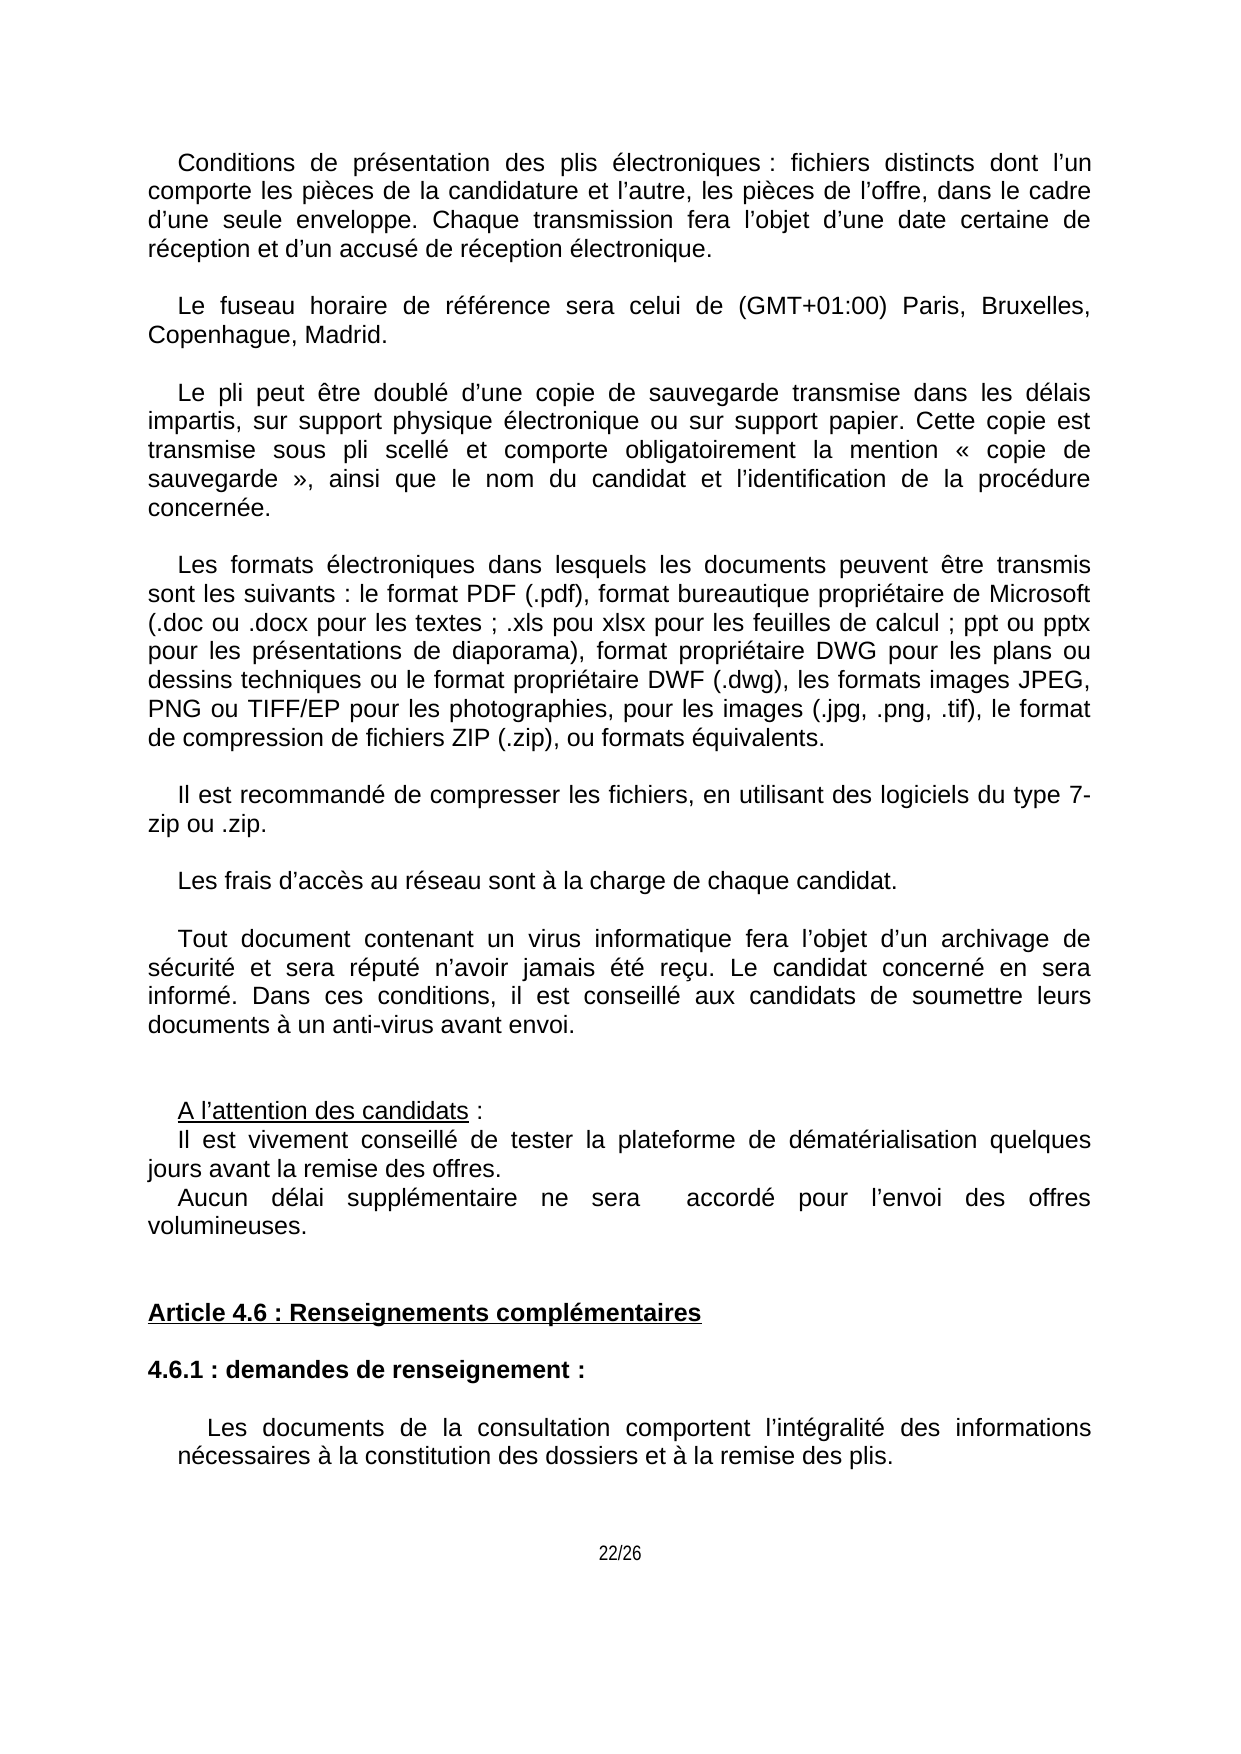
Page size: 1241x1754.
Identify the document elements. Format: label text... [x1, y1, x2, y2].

text Le pli peut être doublé d’une copie de sauvegarde transmise dans les délais impartis, sur support physique électronique ou sur support papier. Cette copie est transmise sous pli scellé et comporte obligatoirement la mention « copie de sauvegarde », ainsi que le nom du candidat et l’identification de la procédure concernée. [148, 378, 1093, 521]
subtitle Article 4.6 : Renseignements complémentaires [148, 1298, 1093, 1326]
text Les frais d’accès au réseau sont à la charge de chaque candidat. [148, 866, 1093, 895]
text Le fuseau horaire de référence sera celui de (GMT+01:00) Paris, Bruxelles, Copenhague, Madrid. [148, 291, 1093, 349]
text Tout document contenant un virus informatique fera l’objet d’un archivage de sécurité et sera réputé n’avoir jamais été reçu. Le candidat concerné en sera informé. Dans ces conditions, il est conseillé aux candidats de soumettre leurs documents à un anti-virus avant envoi. [148, 924, 1093, 1039]
text Aucun délai supplémentaire ne sera accordé pour l’envoi des offres volumineuses. [148, 1183, 1093, 1240]
text Les formats électroniques dans lesquels les documents peuvent être transmis sont les suivants : le format PDF (.pdf), format bureautique propriétaire de Microsoft (.doc ou .docx pour les textes ; .xls pou xlsx pour les feuilles de calcul ; ppt ou pptx pour les présentations de diaporama), format propriétaire DWG pour les plans ou dessins techniques ou le format propriétaire DWF (.dwg), les formats images JPEG, PNG ou TIFF/EP pour les photographies, pour les images (.jpg, .png, .tif), le format de compression de fichiers ZIP (.zip), ou formats équivalents. [148, 550, 1093, 751]
text Il est recommandé de compresser les fichiers, en utilisant des logiciels du type 7-zip ou .zip. [148, 780, 1093, 838]
text Il est vivement conseillé de tester la plateforme de dématérialisation quelques jours avant la remise des offres. [148, 1125, 1093, 1183]
subtitle 4.6.1 : demandes de renseignement : [148, 1355, 1093, 1384]
text A l’attention des candidats : [148, 1096, 1093, 1125]
text Les documents de la consultation comportent l’intégralité des informations nécessaires à la constitution des dossiers et à la remise des plis. [177, 1413, 1093, 1470]
text Conditions de présentation des plis électroniques : fichiers distincts dont l’un comporte les pièces de la candidature et l’autre, les pièces de l’offre, dans le cadre d’une seule enveloppe. Chaque transmission fera l’objet d’une date certaine de réception et d’un accusé de réception électronique. [148, 148, 1093, 263]
